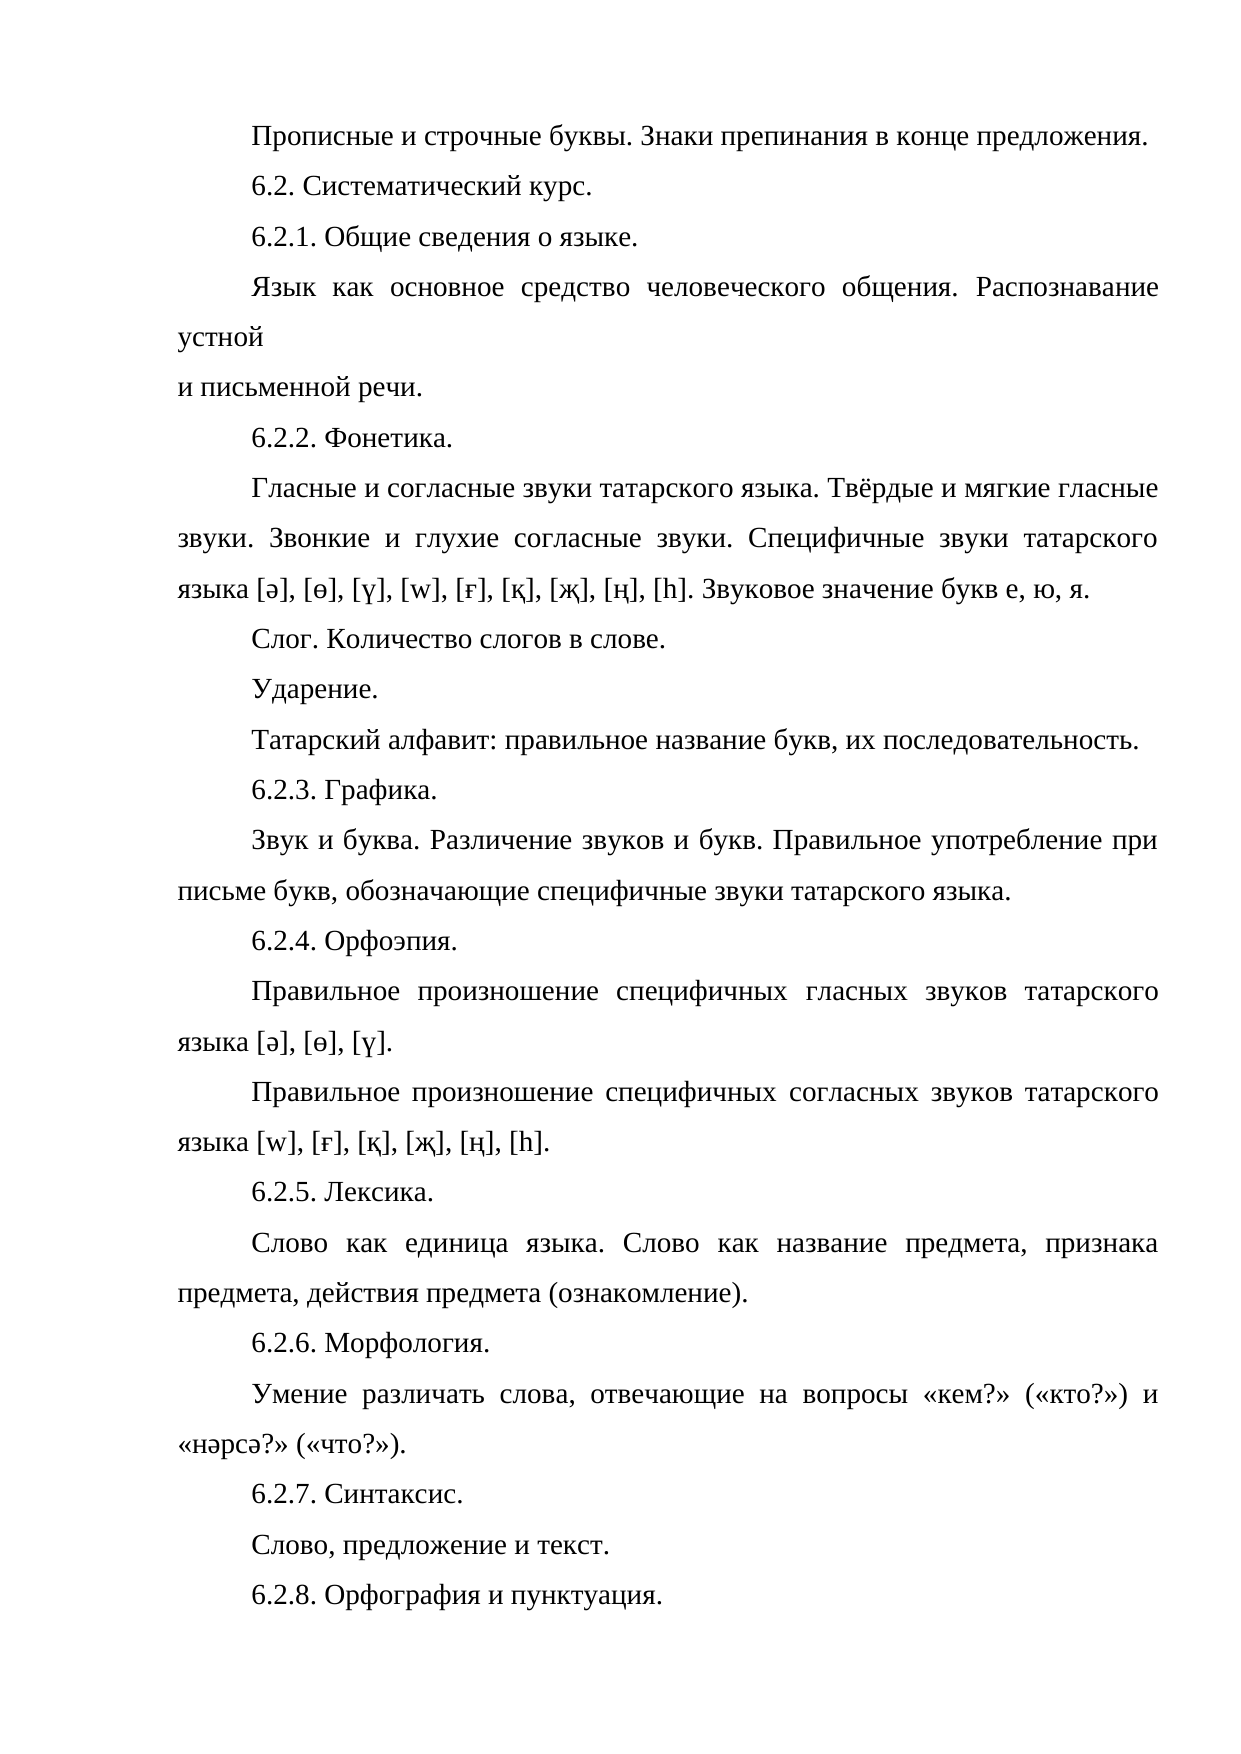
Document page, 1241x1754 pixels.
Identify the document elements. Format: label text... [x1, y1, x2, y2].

text Правильное произношение специфичных гласных звуков татарского языка [ә], [ө], [ү]. [177, 973, 1159, 1057]
text 6.2.4. Орфоэпия. [177, 923, 1159, 957]
text Слово, предложение и текст. [177, 1527, 1159, 1560]
text Умение различать слова, отвечающие на вопросы «кем?» («кто?») и «нәрсә?» («что?»). [177, 1376, 1159, 1460]
text Слог. Количество слогов в слове. [177, 621, 1159, 655]
text Звук и буква. Различение звуков и букв. Правильное употребление при письме букв, обозначающие специфичные звуки татарского языка. [177, 822, 1159, 906]
text Татарский алфавит: правильное название букв, их последовательность. [177, 722, 1159, 755]
text 6.2. Систематический курс. [177, 168, 1159, 202]
text Гласные и согласные звуки татарского языка. Твёрдые и мягкие гласные звуки. Звонкие и глухие согласные звуки. Специфичные звуки татарского языка [ә], [ө], [ү], [w], [ғ], [қ], [җ], [ң], [һ]. Звуковое значение букв е, ю, я. [177, 470, 1159, 604]
text 6.2.1. Общие сведения о языке. [177, 219, 1159, 252]
text 6.2.2. Фонетика. [177, 420, 1159, 453]
text Прописные и строчные буквы. Знаки препинания в конце предложения. [177, 118, 1159, 152]
text 6.2.3. Графика. [177, 772, 1159, 806]
text 6.2.6. Морфология. [177, 1326, 1159, 1359]
text 6.2.8. Орфография и пунктуация. [177, 1577, 1159, 1611]
text 6.2.5. Лексика. [177, 1174, 1159, 1208]
text Правильное произношение специфичных согласных звуков татарского языка [w], [ғ], [қ], [җ], [ң], [һ]. [177, 1074, 1159, 1158]
text Язык как основное средство человеческого общения. Распознавание устной и письменной речи. [177, 269, 1159, 403]
text Ударение. [177, 671, 1159, 705]
text Слово как единица языка. Слово как название предмета, признака предмета, действия предмета (ознакомление). [177, 1225, 1159, 1309]
text 6.2.7. Синтаксис. [177, 1476, 1159, 1510]
